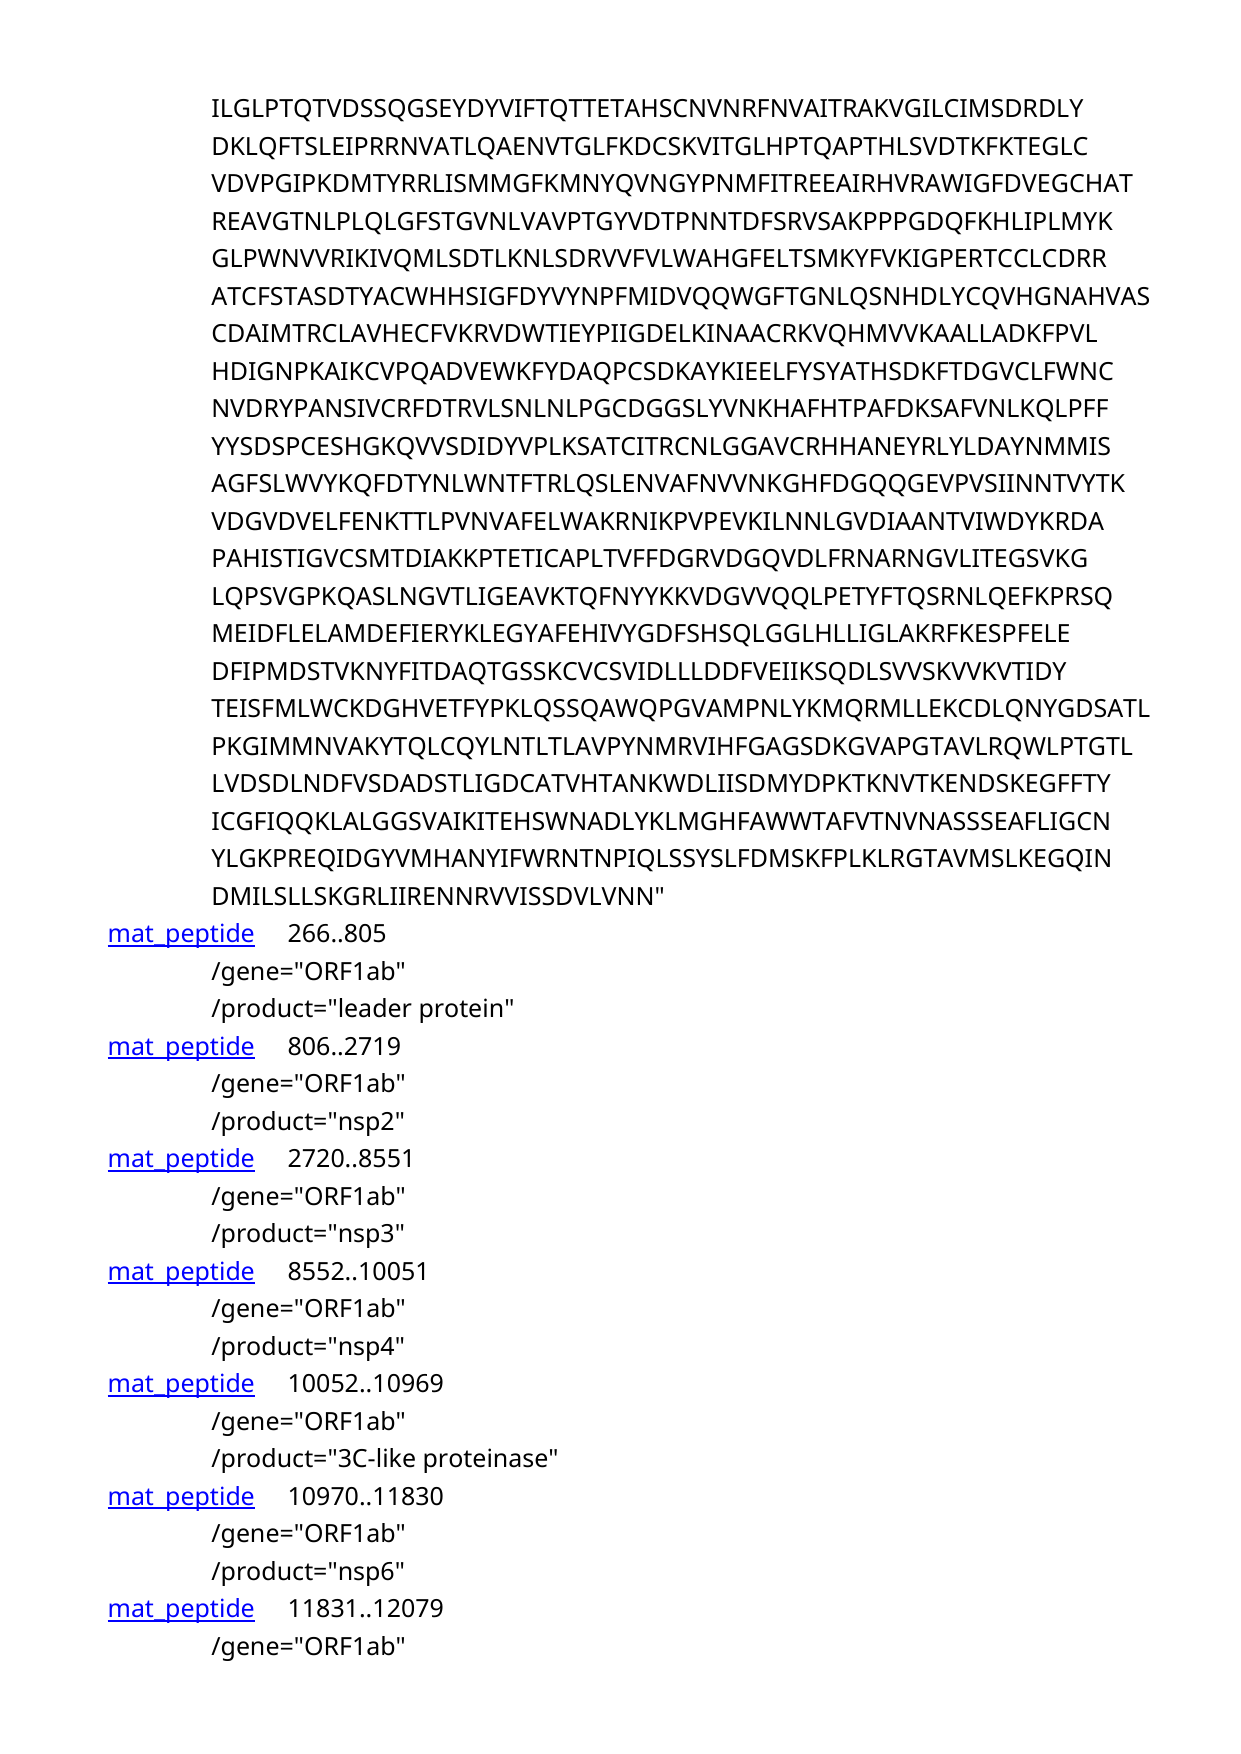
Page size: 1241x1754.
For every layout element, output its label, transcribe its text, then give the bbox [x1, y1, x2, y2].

text DMILSLLSKGRLIIRENNRVVISSDVLVNN" [75, 877, 1165, 914]
text /gene="ORF1ab" [75, 1064, 1165, 1102]
text /product="3C-like proteinase" [75, 1439, 1165, 1477]
text mat_peptide 11831..12079 [75, 1589, 1165, 1627]
text mat_peptide 2720..8551 [75, 1139, 1165, 1177]
text /gene="ORF1ab" [75, 1514, 1165, 1552]
text LVDSDLNDFVSDADSTLIGDCATVHTANKWDLIISDMYDPKTKNVTKENDSKEGFFTY [75, 764, 1165, 802]
text /gene="ORF1ab" [75, 1177, 1165, 1214]
text mat_peptide 10970..11830 [75, 1477, 1165, 1514]
text mat_peptide 266..805 [75, 914, 1165, 952]
text AGFSLWVYKQFDTYNLWNTFTRLQSLENVAFNVVNKGHFDGQQGEVPVSIINNTVYTK [75, 464, 1165, 502]
text ICGFIQQKLALGGSVAIKITEHSWNADLYKLMGHFAWWTAFVTNVNASSSEAFLIGCN [75, 802, 1165, 839]
text PAHISTIGVCSMTDIAKKPTETICAPLTVFFDGRVDGQVDLFRNARNGVLITEGSVKG [75, 539, 1165, 577]
text DKLQFTSLEIPRRNVATLQAENVTGLFKDCSKVITGLHPTQAPTHLSVDTKFKTEGLC [75, 127, 1165, 164]
text YLGKPREQIDGYVMHANYIFWRNTNPIQLSSYSLFDMSKFPLKLRGTAVMSLKEGQIN [75, 839, 1165, 877]
text /product="nsp4" [75, 1327, 1165, 1364]
text /product="nsp3" [75, 1214, 1165, 1252]
text TEISFMLWCKDGHVETFYPKLQSSQAWQPGVAMPNLYKMQRMLLEKCDLQNYGDSATL [75, 689, 1165, 727]
text GLPWNVVRIKIVQMLSDTLKNLSDRVVFVLWAHGFELTSMKYFVKIGPERTCCLCDRR [75, 239, 1165, 277]
text HDIGNPKAIKCVPQADVEWKFYDAQPCSDKAYKIEELFYSYATHSDKFTDGVCLFWNC [75, 352, 1165, 389]
text VDGVDVELFENKTTLPVNVAFELWAKRNIKPVPEVKILNNLGVDIAANTVIWDYKRDA [75, 502, 1165, 539]
text YYSDSPCESHGKQVVSDIDYVPLKSATCITRCNLGGAVCRHHANEYRLYLDAYNMMIS [75, 427, 1165, 464]
text DFIPMDSTVKNYFITDAQTGSSKCVCSVIDLLLDDFVEIIKSQDLSVVSKVVKVTIDY [75, 652, 1165, 689]
text CDAIMTRCLAVHECFVKRVDWTIEYPIIGDELKINAACRKVQHMVVKAALLADKFPVL [75, 314, 1165, 352]
text REAVGTNLPLQLGFSTGVNLVAVPTGYVDTPNNTDFSRVSAKPPPGDQFKHLIPLMYK [75, 202, 1165, 239]
text PKGIMMNVAKYTQLCQYLNTLTLAVPYNMRVIHFGAGSDKGVAPGTAVLRQWLPTGTL [75, 727, 1165, 764]
text /product="nsp2" [75, 1102, 1165, 1139]
text mat_peptide 10052..10969 [75, 1364, 1165, 1402]
text MEIDFLELAMDEFIERYKLEGYAFEHIVYGDFSHSQLGGLHLLIGLAKRFKESPFELE [75, 614, 1165, 652]
text mat_peptide 806..2719 [75, 1027, 1165, 1064]
text /gene="ORF1ab" [75, 952, 1165, 989]
text /gene="ORF1ab" [75, 1402, 1165, 1439]
text mat_peptide 8552..10051 [75, 1252, 1165, 1289]
text LQPSVGPKQASLNGVTLIGEAVKTQFNYYKKVDGVVQQLPETYFTQSRNLQEFKPRSQ [75, 577, 1165, 614]
text /gene="ORF1ab" [75, 1627, 1165, 1664]
text ILGLPTQTVDSSQGSEYDYVIFTQTTETAHSCNVNRFNVAITRAKVGILCIMSDRDLY [75, 89, 1165, 127]
text /product="leader protein" [75, 989, 1165, 1027]
text /product="nsp6" [75, 1552, 1165, 1589]
text NVDRYPANSIVCRFDTRVLSNLNLPGCDGGSLYVNKHAFHTPAFDKSAFVNLKQLPFF [75, 389, 1165, 427]
text VDVPGIPKDMTYRRLISMMGFKMNYQVNGYPNMFITREEAIRHVRAWIGFDVEGCHAT [75, 164, 1165, 202]
text /gene="ORF1ab" [75, 1289, 1165, 1327]
text ATCFSTASDTYACWHHSIGFDYVYNPFMIDVQQWGFTGNLQSNHDLYCQVHGNAHVAS [75, 277, 1165, 314]
